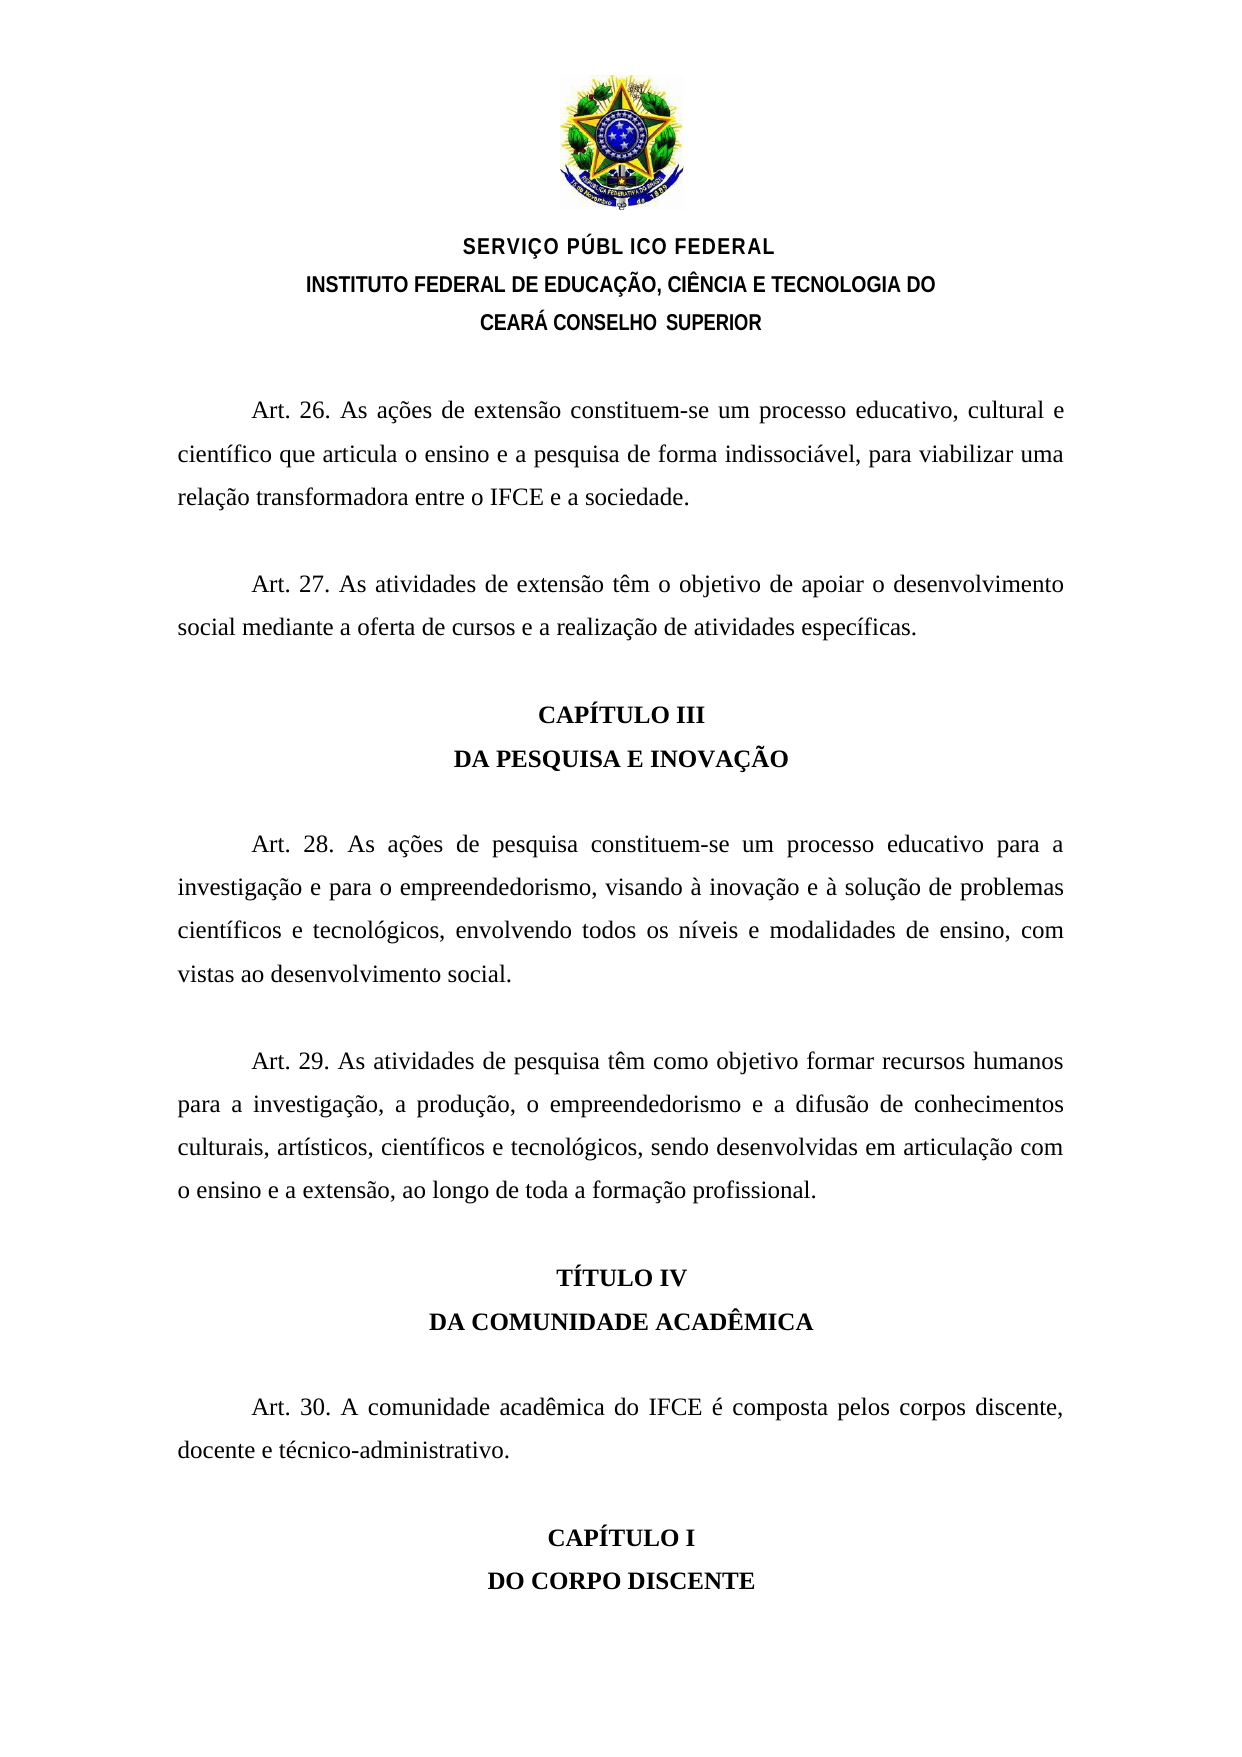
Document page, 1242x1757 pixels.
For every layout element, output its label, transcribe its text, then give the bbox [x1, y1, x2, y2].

text Art. 27. As atividades de extensão têm o objetivo de apoiar o desenvolvimento social mediante a oferta de cursos e a realização de atividades específicas. [177, 569, 1065, 641]
picture [560, 75, 684, 210]
subtitle CAPÍTULO I [176, 1523, 1066, 1552]
text Art. 29. As atividades de pesquisa têm como objetivo formar recursos humanos para a investigação, a produção, o empreendedorismo e a difusão de conhecimentos culturais, artísticos, científicos e tecnológicos, sendo desenvolvidas em articulação com o ensino e a extensão, ao longo de toda a formação profissional. [177, 1046, 1064, 1204]
text DA COMUNIDADE ACADÊMICA [176, 1307, 1066, 1336]
subtitle CAPÍTULO III [176, 701, 1067, 729]
text DA PESQUISA E INOVAÇÃO [176, 744, 1066, 772]
text DO CORPO DISCENTE [176, 1566, 1066, 1595]
subtitle TÍTULO IV [176, 1263, 1067, 1292]
text Art. 26. As ações de extensão constituem-se um processo educativo, cultural e científico que articula o ensino e a pesquisa de forma indissociável, para viabilizar uma relação transformadora entre o IFCE e a sociedade. [177, 396, 1065, 511]
text Art. 30. A comunidade acadêmica do IFCE é composta pelos corpos discente, docente e técnico-administrativo. [177, 1392, 1064, 1464]
text Art. 28. As ações de pesquisa constituem-se um processo educativo para a investigação e para o empreendedorismo, visando à inovação e à solução de problemas científicos e tecnológicos, envolvendo todos os níveis e modalidades de ensino, com vistas ao desenvolvimento social. [177, 829, 1065, 987]
